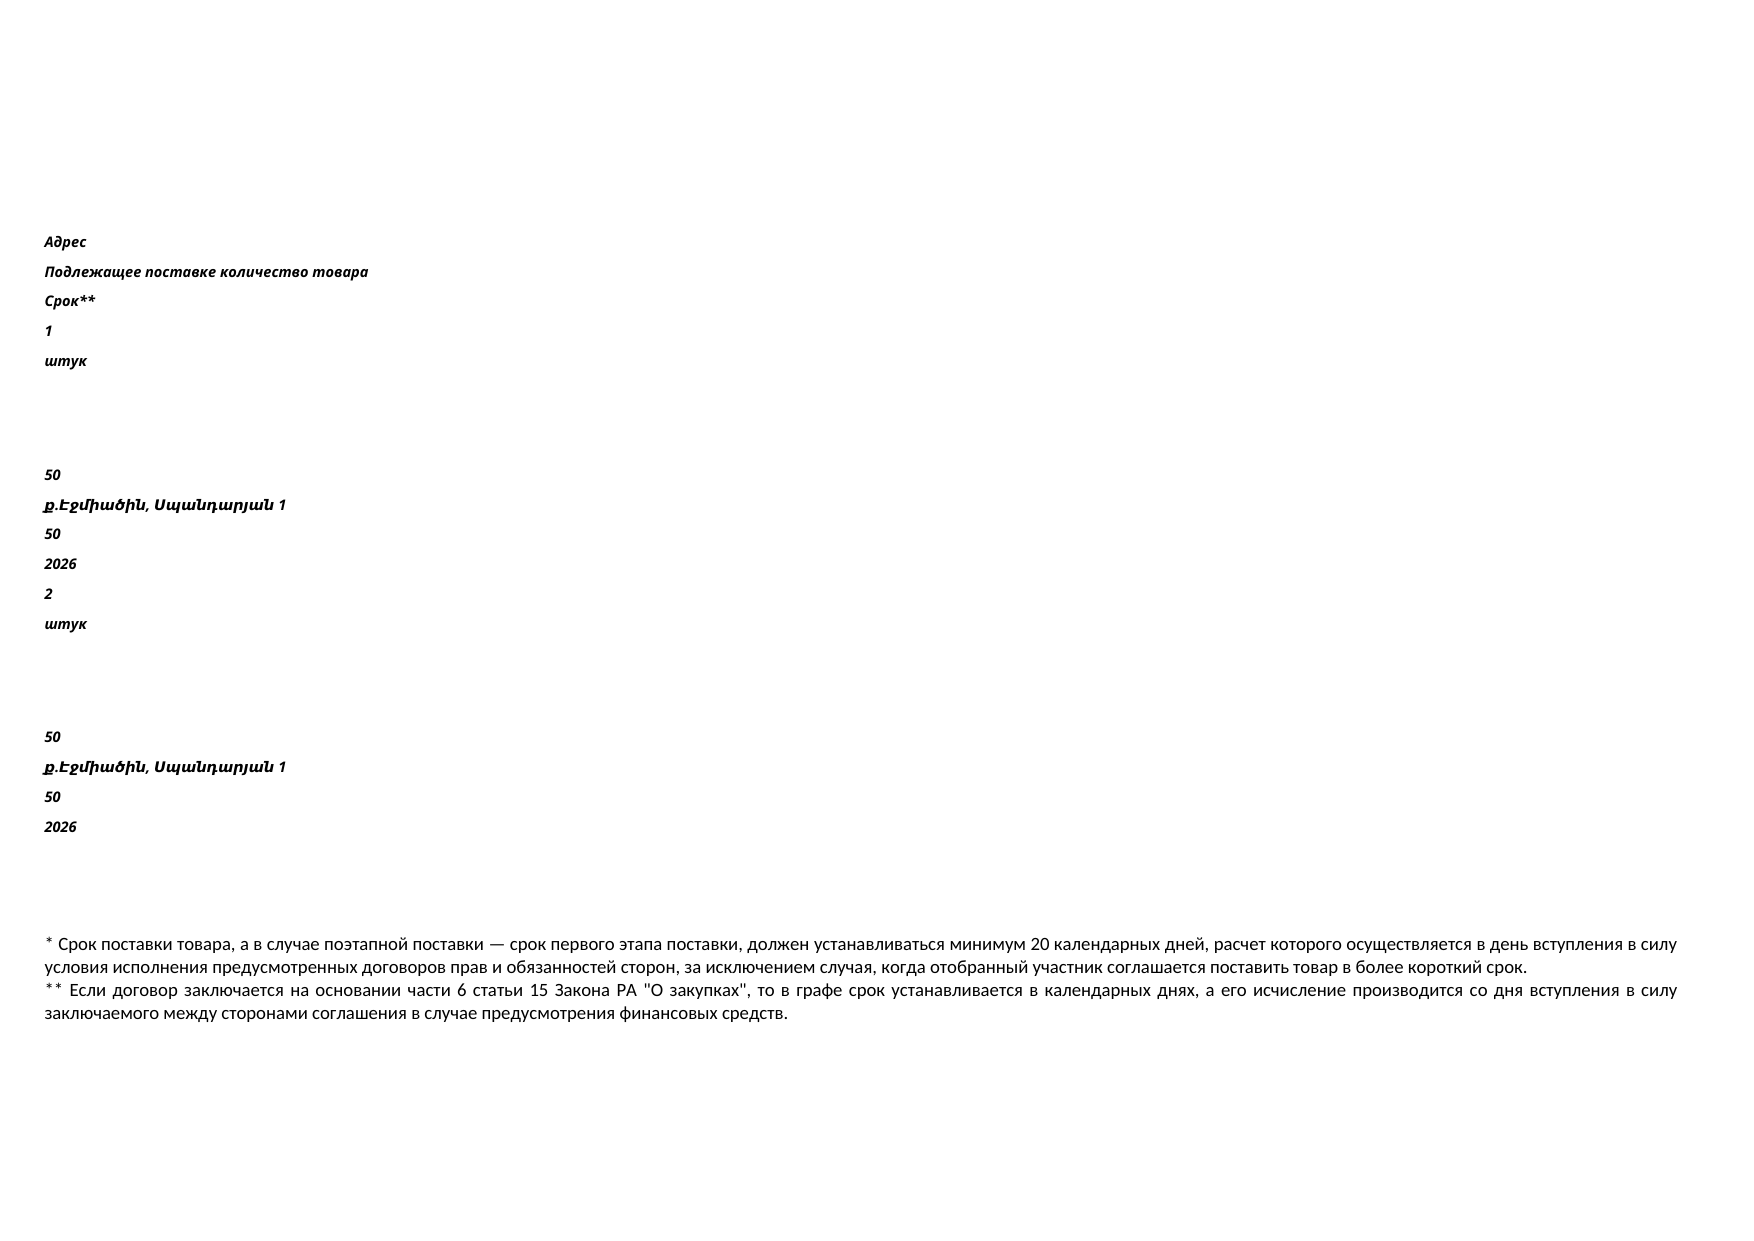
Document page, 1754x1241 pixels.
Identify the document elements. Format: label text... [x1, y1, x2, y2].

text ** Если договор заключается на основании части 6 статьи 15 Закона РА "О закупках", то в графе срок устанавливается в календарных днях, а его исчисление производится со дня вступления в силу заключаемого между сторонами соглашения в случае предусмотрения финансовых средств. [44, 978, 1680, 1024]
text * Срок поставки товара, а в случае поэтапной поставки — срок первого этапа поставки, должен устанавливаться минимум 20 календарных дней, расчет которого осуществляется в день вступления в силу условия исполнения предусмотренных договоров прав и обязанностей сторон, за исключением случая, когда отобранный участник соглашается поставить товар в более короткий срок. [44, 932, 1680, 978]
